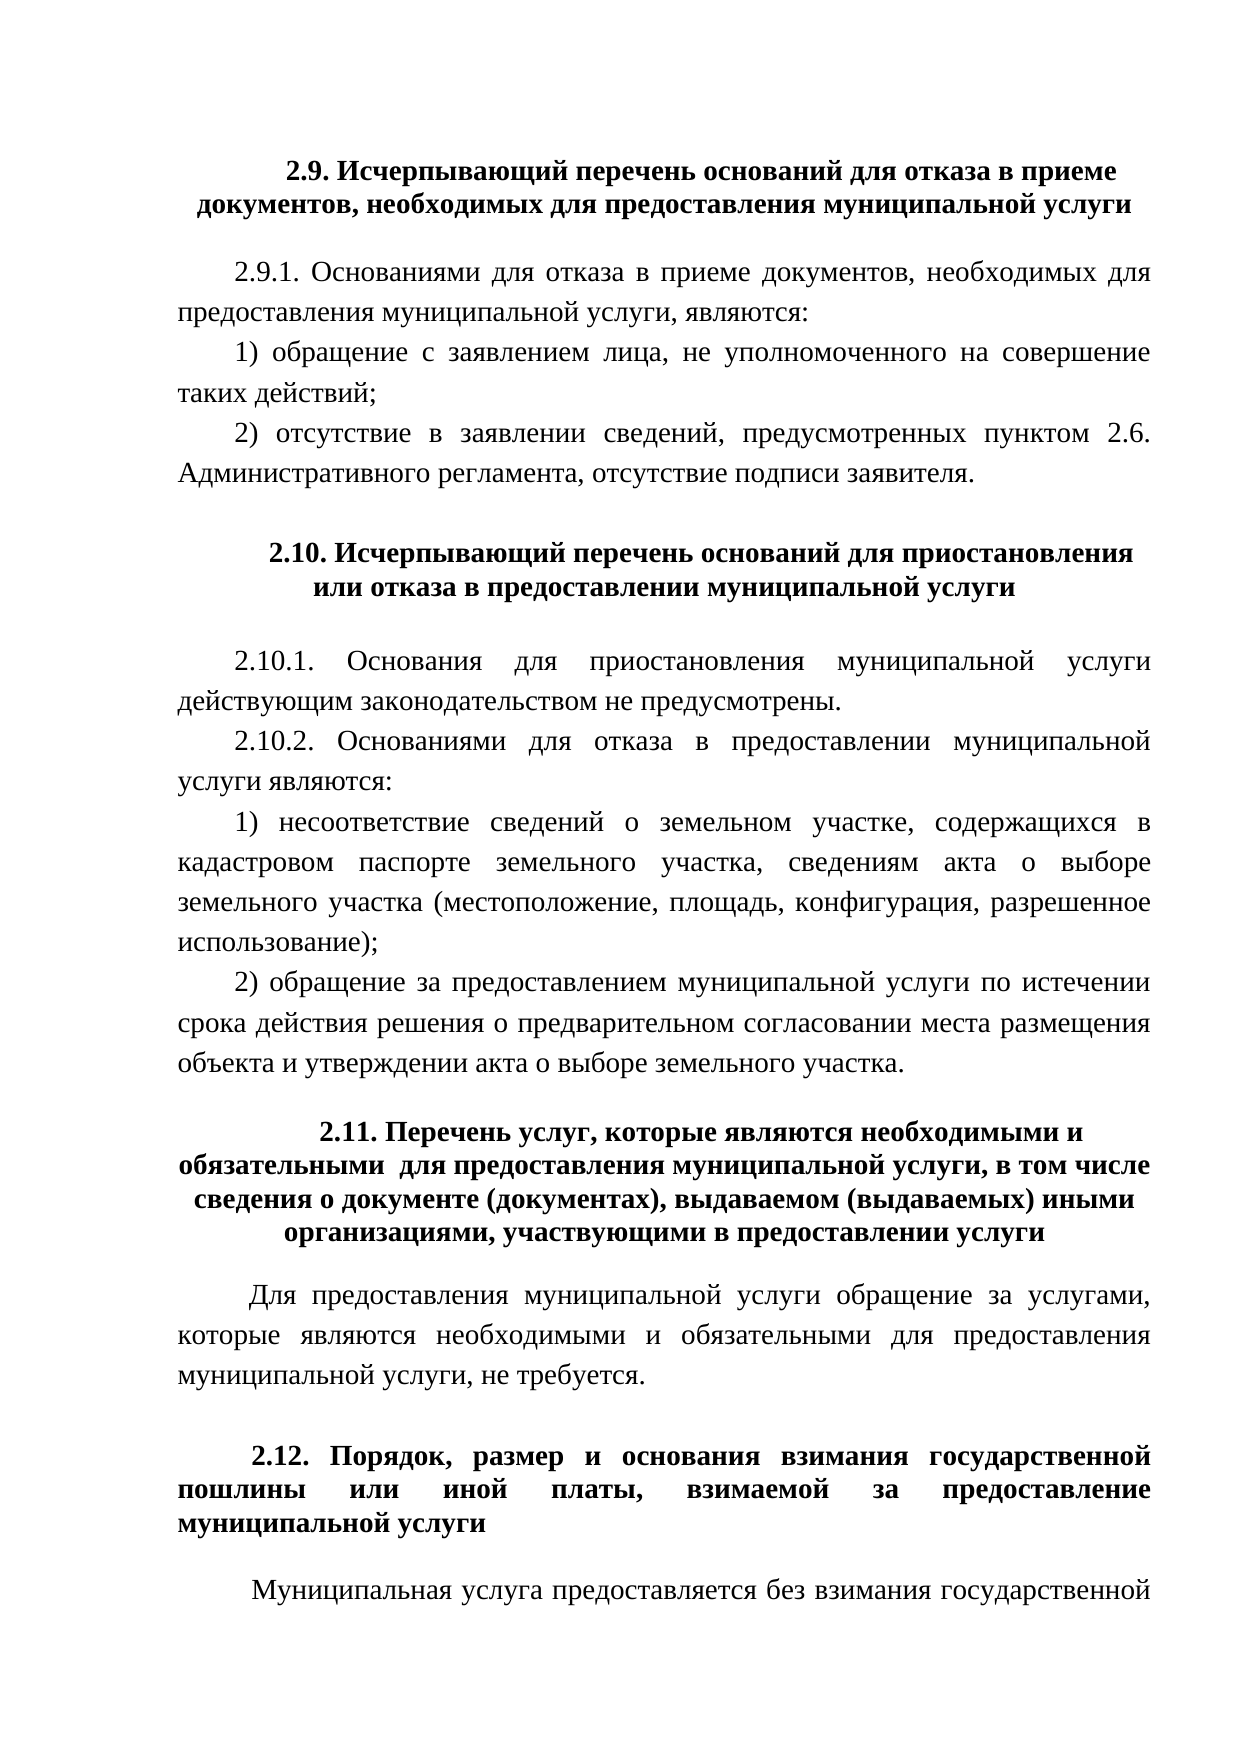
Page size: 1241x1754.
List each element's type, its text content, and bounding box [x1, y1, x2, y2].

text 2.9.1. Основаниями для отказа в приеме документов, необходимых для предоставления муниципальной услуги, являются: [177, 254, 1152, 328]
text 2.11. Перечень услуг, которые являются необходимыми и обязательными для предоставления муниципальной услуги, в том числе сведения о документе (документах), выдаваемом (выдаваемых) иными организациями, участвующими в предоставлении услуги [177, 1114, 1152, 1248]
text 2.10.1. Основания для приостановления муниципальной услуги действующим законодательством не предусмотрены. [177, 643, 1152, 717]
text 1) несоответствие сведений о земельном участке, содержащихся в кадастровом паспорте земельного участка, сведениям акта о выборе земельного участка (местоположение, площадь, конфигурация, разрешенное использование); [177, 804, 1152, 958]
text 2.9. Исчерпывающий перечень оснований для отказа в приеме документов, необходимых для предоставления муниципальной услуги [177, 153, 1152, 220]
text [177, 1572, 1152, 1605]
text 2) обращение за предоставлением муниципальной услуги по истечении срока действия решения о предварительном согласовании места размещения объекта и утверждении акта о выборе земельного участка. [177, 964, 1152, 1078]
text 2.10.2. Основаниями для отказа в предоставлении муниципальной услуги являются: [177, 723, 1152, 797]
text 2.10. Исчерпывающий перечень оснований для приостановления или отказа в предоставлении муниципальной услуги [177, 536, 1152, 603]
text Для предоставления муниципальной услуги обращение за услугами, которые являются необходимыми и обязательными для предоставления муниципальной услуги, не требуется. [177, 1277, 1152, 1391]
text 1) обращение с заявлением лица, не уполномоченного на совершение таких действий; [177, 334, 1152, 408]
text 2.12. Порядок, размер и основания взимания государственной пошлины или иной платы, взимаемой за предоставление муниципальной услуги [177, 1438, 1152, 1538]
text 2) отсутствие в заявлении сведений, предусмотренных пунктом 2.6. Административного регламента, отсутствие подписи заявителя. [177, 415, 1152, 489]
